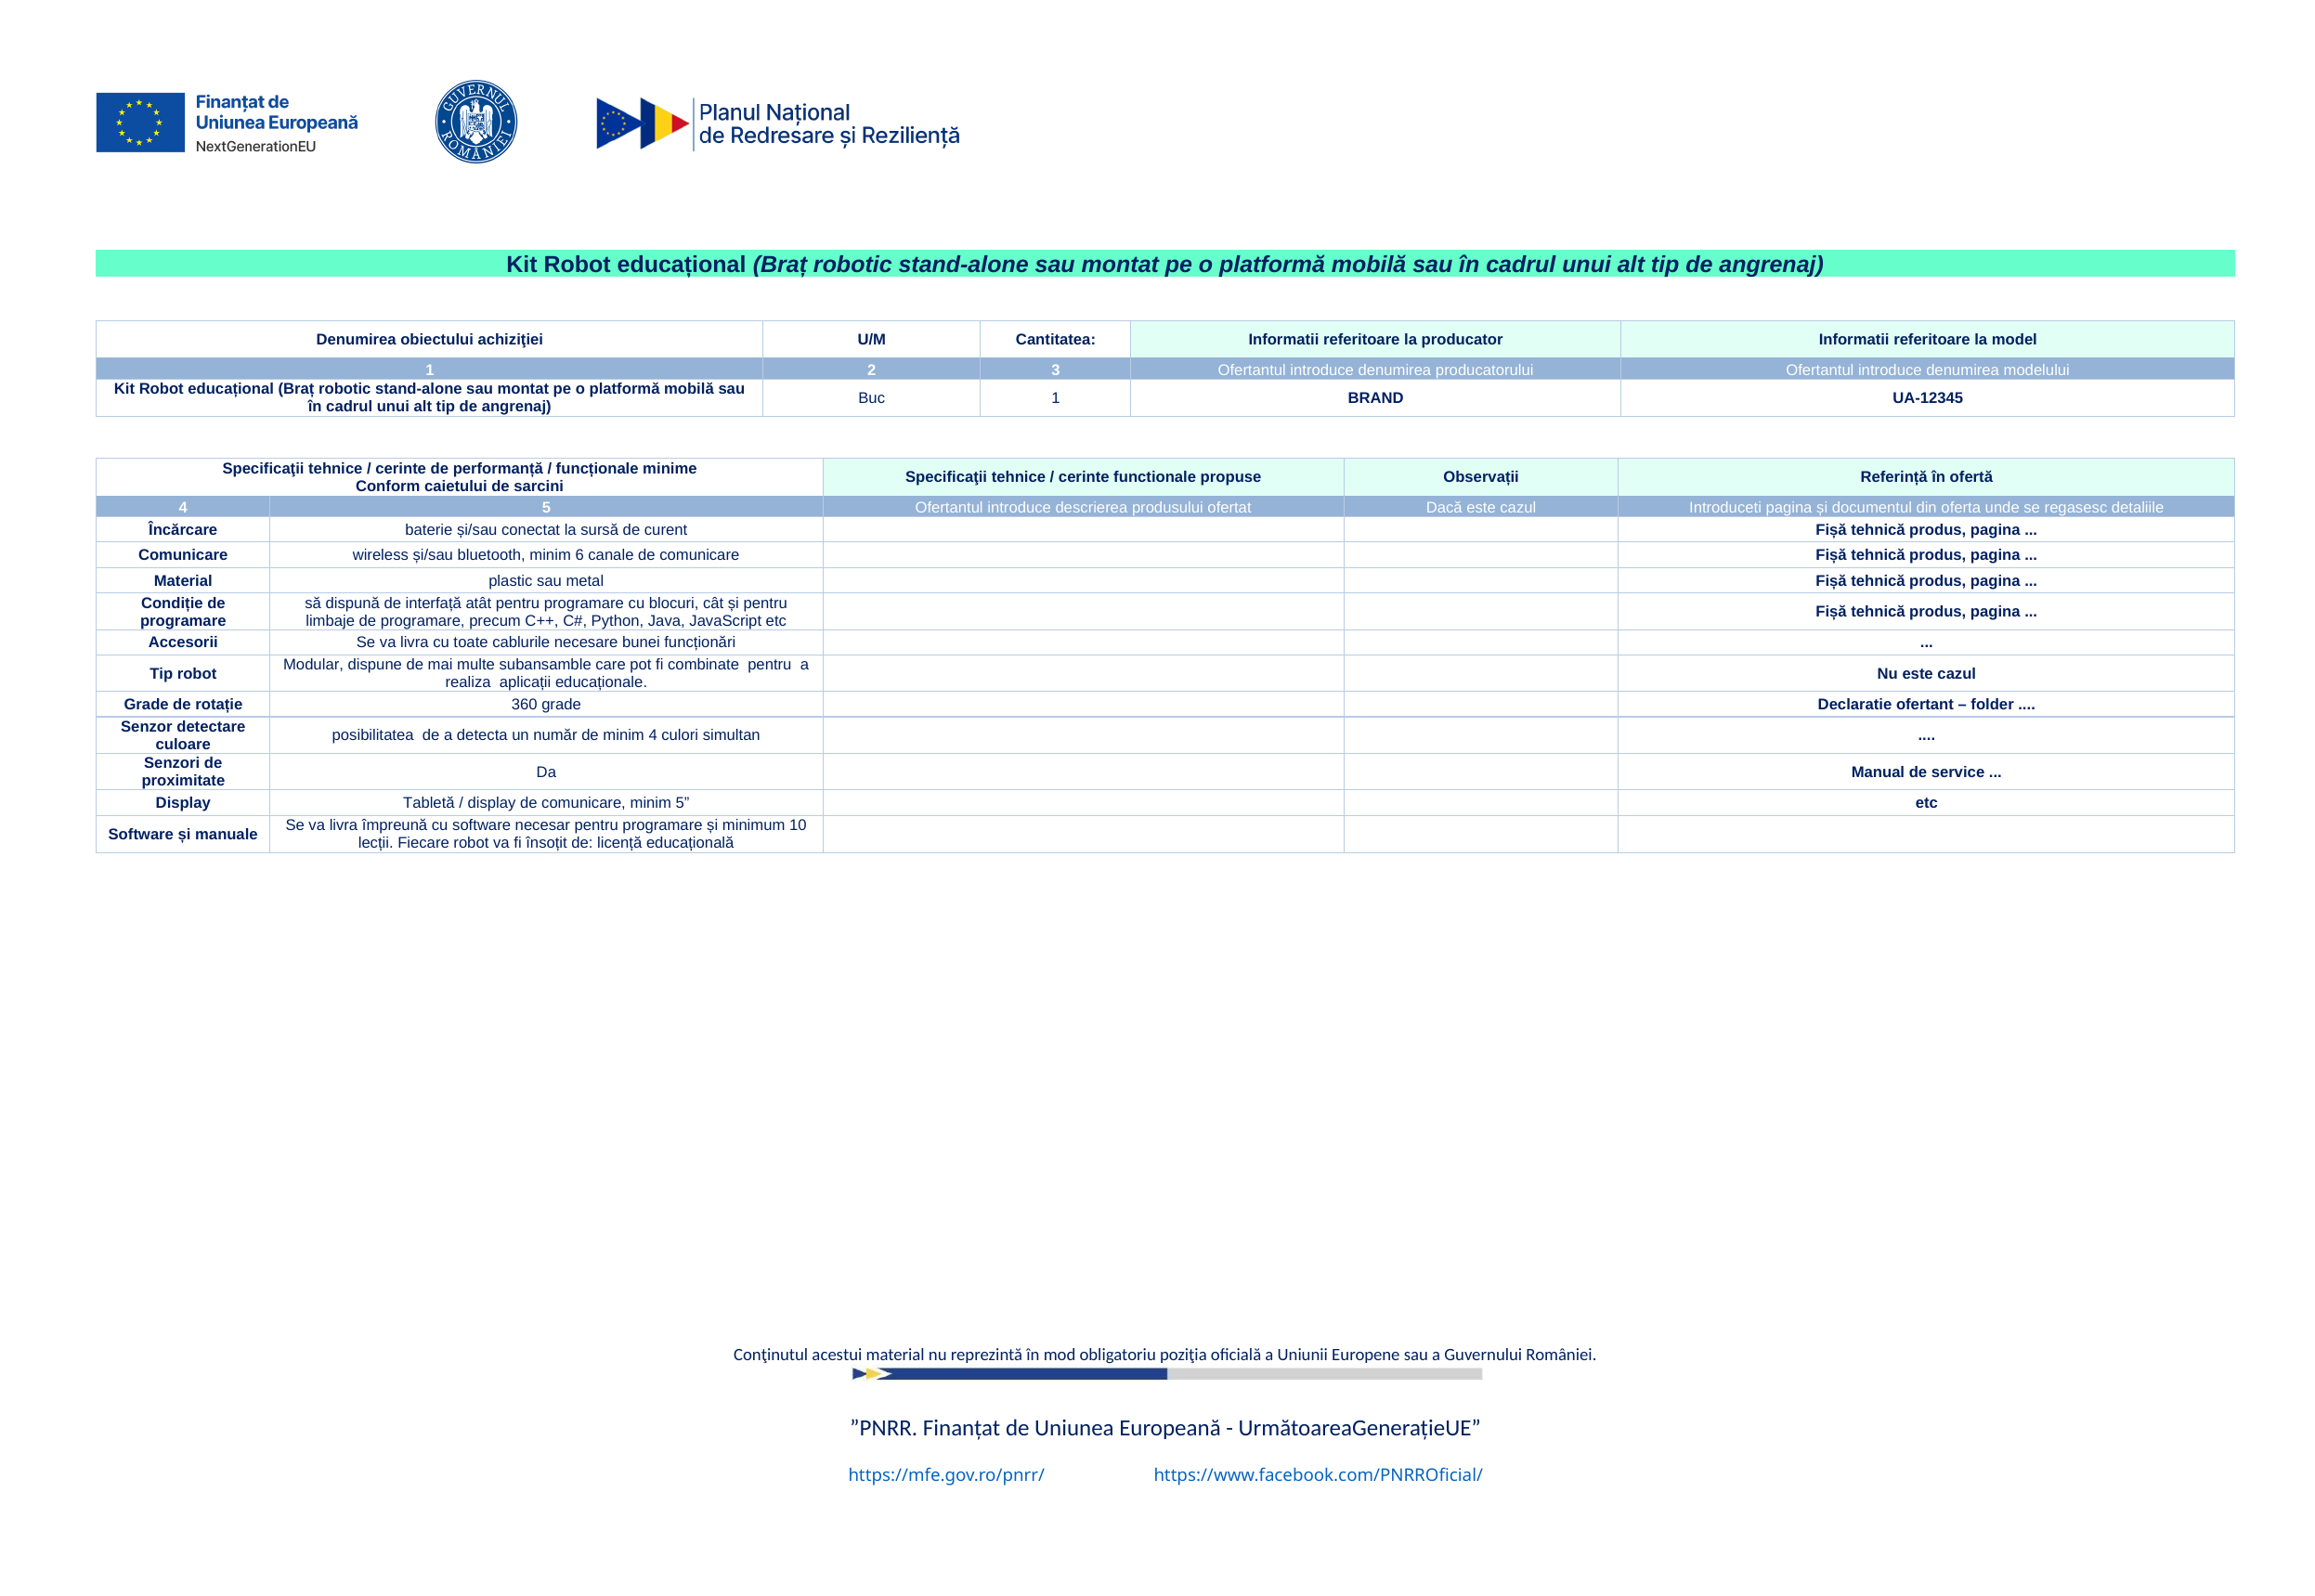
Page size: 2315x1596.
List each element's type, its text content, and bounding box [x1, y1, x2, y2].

table_cell Software și manuale [97, 816, 269, 851]
table_cell Fișă tehnică produs, pagina ... [1619, 568, 2234, 592]
table_cell Material [97, 568, 269, 592]
table_cell Fișă tehnică produs, pagina ... [1619, 517, 2234, 541]
table_cell 5 [270, 499, 823, 516]
table_cell [824, 655, 1344, 691]
table_cell Kit Robot educațional (Braț robotic stand-alone sau montat pe o platformă mobilă sau în cadrul unui alt tip de angrenaj) [97, 380, 762, 415]
table_cell [1345, 593, 1618, 629]
table_cell [1345, 790, 1618, 815]
table_header U/M [763, 321, 980, 357]
table_cell Se va livra împreună cu software necesar pentru programare și minimum 10 lecții. Fiecare robot va fi însoțit de: licență educațională [270, 816, 823, 851]
table_cell ... [1619, 630, 2234, 655]
table_cell [824, 790, 1344, 815]
table_cell Încărcare [97, 517, 269, 541]
table_cell Grade de rotație [97, 692, 269, 716]
table_cell Dacă este cazul [1345, 499, 1618, 516]
table_cell Declaratie ofertant – folder .... [1619, 692, 2234, 716]
text Kit Robot educațional (Braț robotic stand-alone sau montat pe o platformă mobilă sau în cadrul unui alt tip de angrenaj) [96, 250, 2235, 277]
picture [847, 1364, 1484, 1382]
table_cell 360 grade [270, 692, 823, 716]
table_header Referință în ofertă [1619, 459, 2234, 496]
table_cell 1 [97, 360, 762, 379]
table_cell wireless și/sau bluetooth, minim 6 canale de comunicare [270, 542, 823, 567]
table_cell [824, 542, 1344, 567]
table_cell plastic sau metal [270, 568, 823, 592]
table_cell Buc [763, 380, 980, 415]
table_cell Senzori de proximitate [97, 754, 269, 789]
table_cell 1 [981, 380, 1130, 415]
table_header Observații [1345, 459, 1618, 496]
table_cell Nu este cazul [1619, 655, 2234, 691]
table_cell [1345, 630, 1618, 655]
table_cell baterie și/sau conectat la sursă de curent [270, 517, 823, 541]
table_cell [1345, 692, 1618, 716]
table_cell Manual de service ... [1619, 754, 2234, 789]
table_cell [1619, 816, 2234, 851]
table_header Informatii referitoare la producator [1131, 321, 1620, 357]
table_cell Fișă tehnică produs, pagina ... [1619, 542, 2234, 567]
table_cell [824, 568, 1344, 592]
table_cell posibilitatea de a detecta un număr de minim 4 culori simultan [270, 718, 823, 753]
table_cell etc [1619, 790, 2234, 815]
table_cell Comunicare [97, 542, 269, 567]
table_cell Ofertantul introduce denumirea producatorului [1131, 360, 1620, 379]
table_cell [824, 816, 1344, 851]
table_cell Se va livra cu toate cablurile necesare bunei funcționări [270, 630, 823, 655]
table_cell UA-12345 [1621, 380, 2234, 415]
table_cell Senzor detectare culoare [97, 718, 269, 753]
table_header Specificaţii tehnice / cerinte de performanță / funcționale minime Conform caietului de sarcini [97, 459, 823, 496]
table_cell [1345, 754, 1618, 789]
table_cell 3 [981, 360, 1130, 379]
table_cell Ofertantul introduce descrierea produsului ofertat [824, 499, 1344, 516]
table_cell Modular, dispune de mai multe subansamble care pot fi combinate pentru a realiza aplicații educaționale. [270, 655, 823, 691]
table_cell BRAND [1131, 380, 1620, 415]
table_cell Condiție de programare [97, 593, 269, 629]
table_cell [1345, 568, 1618, 592]
table_cell [824, 754, 1344, 789]
picture [61, 70, 967, 177]
table_cell [824, 630, 1344, 655]
table_cell Fișă tehnică produs, pagina ... [1619, 593, 2234, 629]
table_cell [1345, 816, 1618, 851]
table_cell [1345, 718, 1618, 753]
table_cell să dispună de interfață atât pentru programare cu blocuri, cât și pentru limbaje de programare, precum C++, C#, Python, Java, JavaScript etc [270, 593, 823, 629]
table_cell [1345, 655, 1618, 691]
table_cell .... [1619, 718, 2234, 753]
table_cell 4 [97, 499, 269, 516]
table_cell [824, 718, 1344, 753]
table_cell Da [270, 754, 823, 789]
table_cell Introduceti pagina și documentul din oferta unde se regasesc detaliile [1619, 499, 2234, 516]
table_cell 2 [763, 360, 980, 379]
table_cell Display [97, 790, 269, 815]
table_cell [824, 593, 1344, 629]
table_cell Tabletă / display de comunicare, minim 5” [270, 790, 823, 815]
table_header Cantitatea: [981, 321, 1130, 357]
table_cell Ofertantul introduce denumirea modelului [1621, 360, 2234, 379]
table_cell [1345, 542, 1618, 567]
table_header Denumirea obiectului achiziţiei [97, 321, 762, 357]
table_cell [1345, 517, 1618, 541]
table_header Informatii referitoare la model [1621, 321, 2234, 357]
table_cell Accesorii [97, 630, 269, 655]
table_cell [824, 517, 1344, 541]
table_cell Tip robot [97, 655, 269, 691]
table_header Specificaţii tehnice / cerinte functionale propuse [824, 459, 1344, 496]
table_cell [824, 692, 1344, 716]
